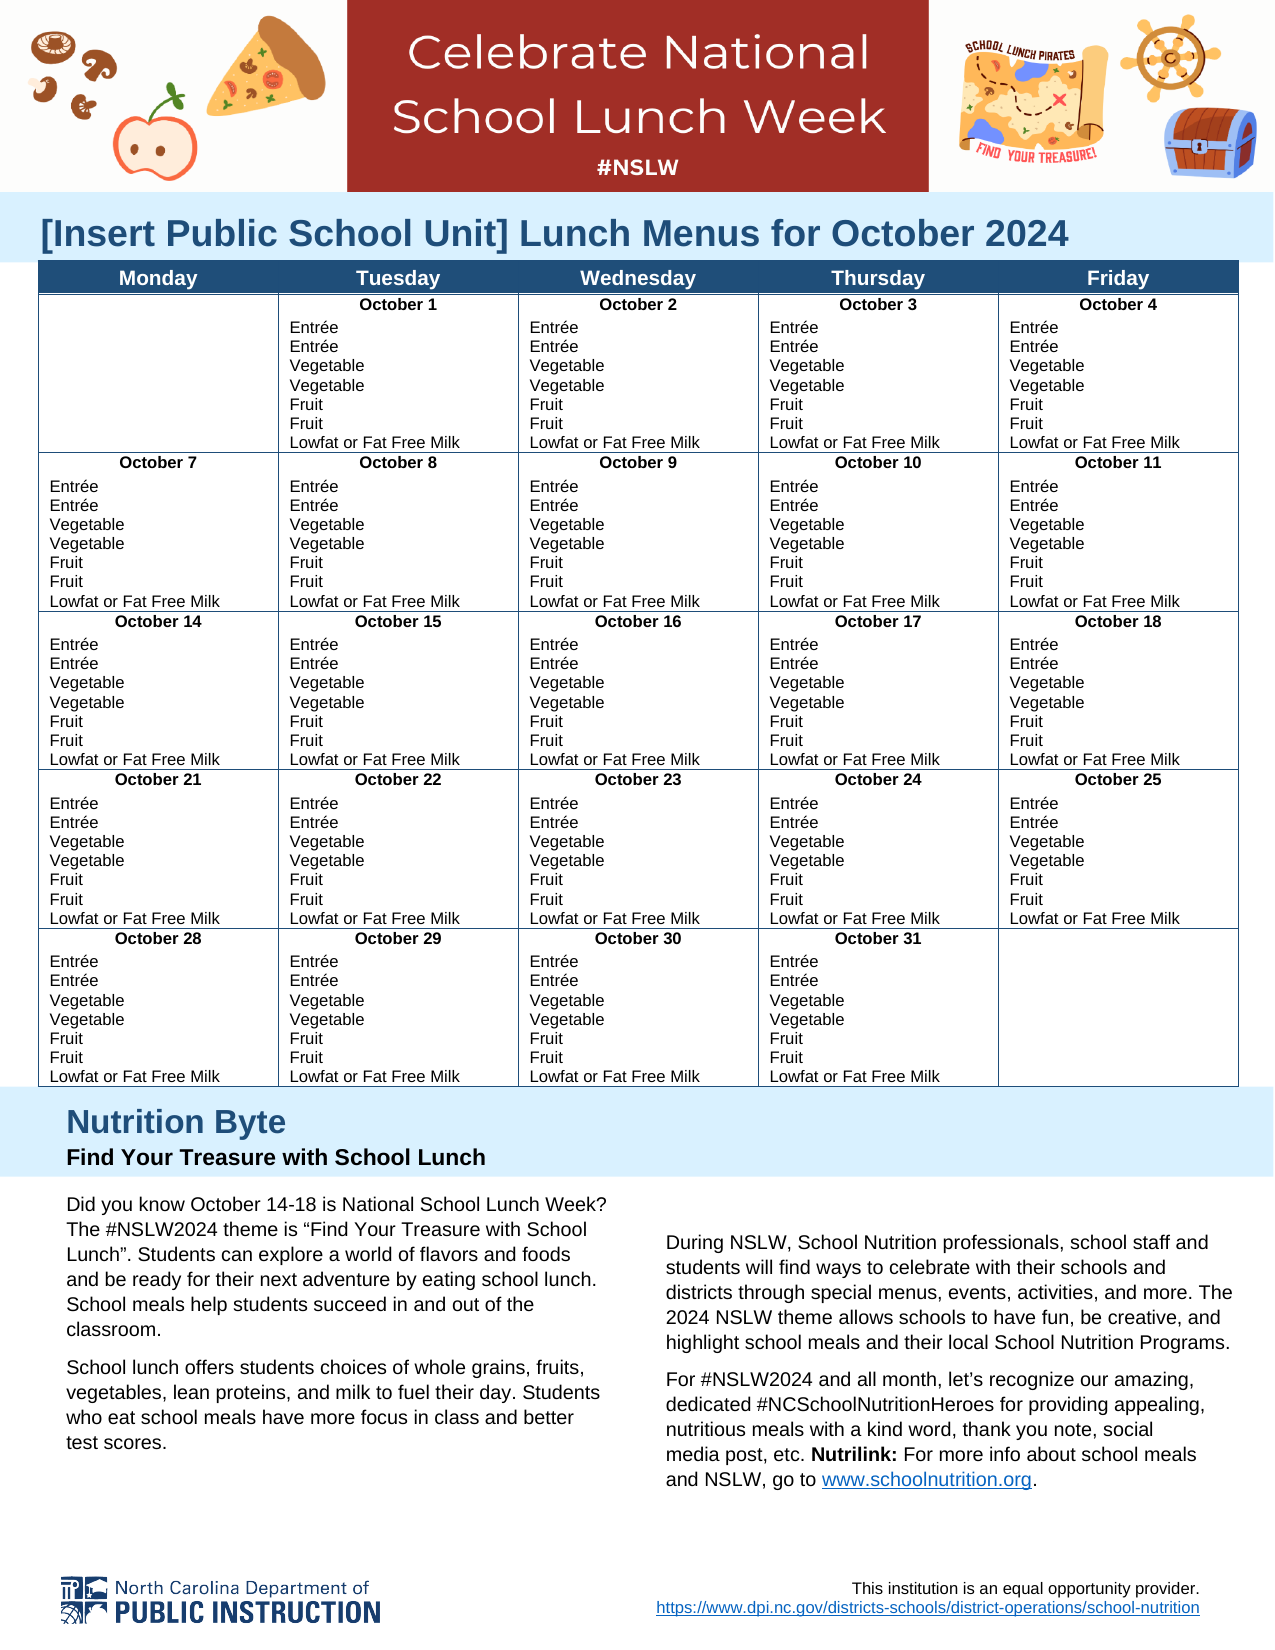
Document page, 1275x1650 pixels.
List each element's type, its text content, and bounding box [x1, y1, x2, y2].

table_cell October 9 Entrée Entrée Vegetable Vegetable Fruit Fruit Lowfat or Fat Free Milk [519, 453, 758, 611]
table_cell October 29 Entrée Entrée Vegetable Vegetable Fruit Fruit Lowfat or Fat Free Milk [279, 929, 518, 1086]
text For #NSLW2024 and all month, let’s recognize our amazing, dedicated #NCSchoolNutritionHeroes for providing appealing, nutritious meals with a kind word, thank you note, social media post, etc. Nutrilink: For more info about school meals and NSLW, go to www.schoolnutrition.org. [666, 1367, 1209, 1492]
table_cell October 17 Entrée Entrée Vegetable Vegetable Fruit Fruit Lowfat or Fat Free Milk [759, 612, 998, 769]
text Did you know October 14-18 is National School Lunch Week? The #NSLW2024 theme is “Find Your Treasure with School Lunch”. Students can explore a world of flavors and foods and be ready for their next adventure by eating school lunch. School meals help students succeed in and out of the classroom. [66, 1192, 609, 1342]
picture [0, 0, 1275, 192]
table_cell October 14 Entrée Entrée Vegetable Vegetable Fruit Fruit Lowfat or Fat Free Milk [39, 612, 278, 769]
table_cell October 23 Entrée Entrée Vegetable Vegetable Fruit Fruit Lowfat or Fat Free Milk [519, 770, 758, 928]
table_cell October 15 Entrée Entrée Vegetable Vegetable Fruit Fruit Lowfat or Fat Free Milk [279, 612, 518, 769]
table_header Friday [999, 261, 1238, 293]
table_cell October 28 Entrée Entrée Vegetable Vegetable Fruit Fruit Lowfat or Fat Free Milk [39, 929, 278, 1086]
picture [61, 1576, 380, 1624]
subtitle [Insert Public School Unit] Lunch Menus for October 2024 [40, 211, 1237, 254]
table_header Tuesday [279, 261, 518, 293]
table_cell October 11 Entrée Entrée Vegetable Vegetable Fruit Fruit Lowfat or Fat Free Milk [999, 453, 1238, 611]
table_cell October 24 Entrée Entrée Vegetable Vegetable Fruit Fruit Lowfat or Fat Free Milk [759, 770, 998, 928]
subtitle Nutrition Byte [66, 1102, 1237, 1140]
text School lunch offers students choices of whole grains, fruits, vegetables, lean proteins, and milk to fuel their day. Students who eat school meals have more focus in class and better test scores. [66, 1354, 609, 1454]
table_cell [39, 295, 278, 452]
text During NSLW, School Nutrition professionals, school staff and students will find ways to celebrate with their schools and districts through special menus, events, activities, and more. The 2024 NSLW theme allows schools to have fun, be creative, and highlight school meals and their local School Nutrition Programs. [666, 1229, 1237, 1354]
table_cell October 25 Entrée Entrée Vegetable Vegetable Fruit Fruit Lowfat or Fat Free Milk [999, 770, 1238, 928]
table_cell October 16 Entrée Entrée Vegetable Vegetable Fruit Fruit Lowfat or Fat Free Milk [519, 612, 758, 769]
table_cell October 3 Entrée Entrée Vegetable Vegetable Fruit Fruit Lowfat or Fat Free Milk [759, 295, 998, 452]
table_cell October 7 Entrée Entrée Vegetable Vegetable Fruit Fruit Lowfat or Fat Free Milk [39, 453, 278, 611]
table_cell October 8 Entrée Entrée Vegetable Vegetable Fruit Fruit Lowfat or Fat Free Milk [279, 453, 518, 611]
table_cell October 4 Entrée Entrée Vegetable Vegetable Fruit Fruit Lowfat or Fat Free Milk [999, 295, 1238, 452]
table_header Wednesday [519, 261, 758, 293]
table_cell October 22 Entrée Entrée Vegetable Vegetable Fruit Fruit Lowfat or Fat Free Milk [279, 770, 518, 928]
table_cell October 21 Entrée Entrée Vegetable Vegetable Fruit Fruit Lowfat or Fat Free Milk [39, 770, 278, 928]
table_cell October 2 Entrée Entrée Vegetable Vegetable Fruit Fruit Lowfat or Fat Free Milk [519, 295, 758, 452]
table_cell October 31 Entrée Entrée Vegetable Vegetable Fruit Fruit Lowfat or Fat Free Milk [759, 929, 998, 1086]
table_cell October 18 Entrée Entrée Vegetable Vegetable Fruit Fruit Lowfat or Fat Free Milk [999, 612, 1238, 769]
subtitle Find Your Treasure with School Lunch [66, 1144, 1209, 1171]
table_cell October 1 Entrée Entrée Vegetable Vegetable Fruit Fruit Lowfat or Fat Free Milk [279, 295, 518, 452]
table_cell October 10 Entrée Entrée Vegetable Vegetable Fruit Fruit Lowfat or Fat Free Milk [759, 453, 998, 611]
table_cell [999, 929, 1238, 1086]
table_header Monday [39, 261, 278, 293]
table_cell October 30 Entrée Entrée Vegetable Vegetable Fruit Fruit Lowfat or Fat Free Milk [519, 929, 758, 1086]
table_header Thursday [759, 261, 998, 293]
